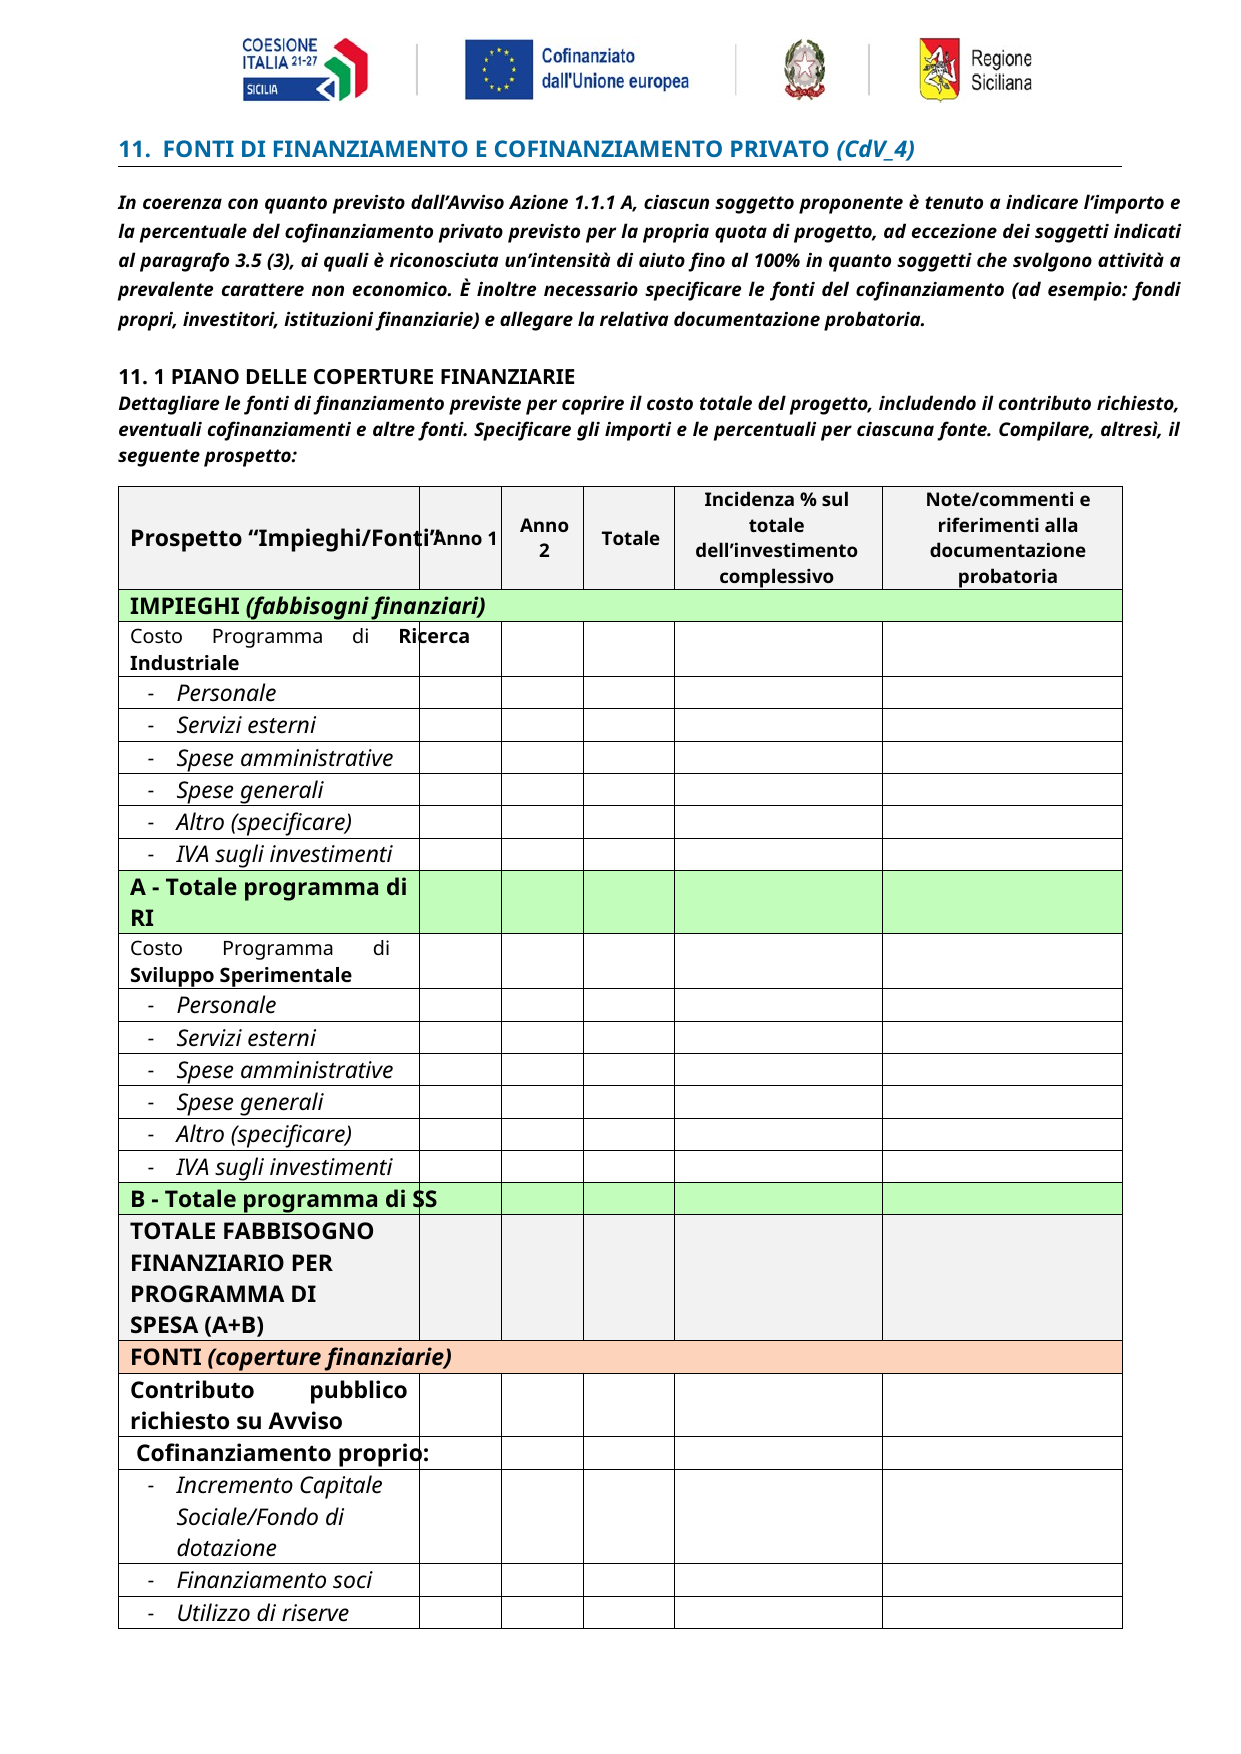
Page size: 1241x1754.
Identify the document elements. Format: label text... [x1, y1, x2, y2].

list FONTI DI FINANZIAMENTO E COFINANZIAMENTO PRIVATO (CdV_4) [118, 133, 1122, 166]
table_cell [502, 1564, 583, 1596]
table_cell [675, 1470, 882, 1563]
table_cell [502, 1151, 583, 1182]
table_cell [420, 742, 501, 773]
table_cell [584, 1022, 674, 1053]
text In coerenza con quanto previsto dall’Avviso Azione 1.1.1 A, ciascun soggetto proponente è tenuto a indicare l’importo e la percentuale del cofinanziamento privato previsto per la propria quota di progetto, ad eccezione dei soggetti indicati al paragrafo 3.5 (3), ai quali è riconosciuta un’intensità di aiuto fino al 100% in quanto soggetti che svolgono attività a prevalente carattere non economico. È inoltre necessario specificare le fonti del cofinanziamento (ad esempio: fondi propri, investitori, istituzioni finanziarie) e allegare la relativa documentazione probatoria. [118, 186, 1184, 332]
table_cell [420, 1183, 501, 1214]
table_cell Incremento Capitale Sociale/Fondo di dotazione [119, 1470, 419, 1563]
table_cell Servizi esterni [119, 709, 419, 741]
table_cell [584, 1215, 674, 1340]
table_cell [584, 1086, 674, 1117]
table_cell [675, 1151, 882, 1182]
table_cell [584, 622, 674, 676]
table_cell FONTI (coperture finanziarie) [119, 1341, 1122, 1373]
table_cell [420, 1054, 501, 1085]
table_header Totale [584, 487, 674, 589]
table_cell [675, 806, 882, 837]
table_cell Altro (specificare) [119, 1119, 419, 1150]
table_cell [675, 1597, 882, 1628]
table_cell [502, 709, 583, 741]
table_cell [502, 871, 583, 933]
table_cell [675, 622, 882, 676]
table_cell Personale [119, 677, 419, 708]
table_cell [502, 1119, 583, 1150]
table_cell [502, 1597, 583, 1628]
table_cell [584, 806, 674, 837]
table_cell IVA sugli investimenti [119, 1151, 419, 1182]
table_cell [502, 622, 583, 676]
table_cell [420, 709, 501, 741]
table_cell [502, 1054, 583, 1085]
table_cell [584, 677, 674, 708]
table_cell [420, 1119, 501, 1150]
table_cell [502, 806, 583, 837]
table_cell [502, 774, 583, 805]
table_cell Personale [119, 989, 419, 1021]
table_cell [584, 989, 674, 1021]
table_cell [675, 742, 882, 773]
picture [242, 37, 1032, 103]
table_cell [883, 1564, 1122, 1596]
table_cell [883, 1183, 1122, 1214]
table_cell [883, 677, 1122, 708]
table_header Note/commenti e riferimenti alla documentazione probatoria [883, 487, 1122, 589]
table_cell [502, 677, 583, 708]
table_cell [675, 871, 882, 933]
table_cell [420, 839, 501, 870]
table_cell [675, 1183, 882, 1214]
table_cell [502, 1215, 583, 1340]
table_cell [883, 1215, 1122, 1340]
table_cell [420, 871, 501, 933]
table_cell [420, 1437, 501, 1468]
table_cell IVA sugli investimenti [119, 839, 419, 870]
table_cell Contributo pubblico richiesto su Avviso [119, 1374, 419, 1436]
table_cell [675, 774, 882, 805]
table_cell Spese generali [119, 1086, 419, 1117]
table_cell Servizi esterni [119, 1022, 419, 1053]
table_cell Costo Programma di Sviluppo Sperimentale [119, 934, 419, 988]
table_header Prospetto “Impieghi/Fonti” [119, 487, 419, 589]
table_cell [883, 1437, 1122, 1468]
table_cell [584, 1564, 674, 1596]
table_cell [584, 839, 674, 870]
table_cell [883, 1470, 1122, 1563]
table_cell [502, 839, 583, 870]
table_cell [584, 709, 674, 741]
table_cell [883, 709, 1122, 741]
table_cell [584, 871, 674, 933]
table_cell [883, 1022, 1122, 1053]
table_cell [420, 989, 501, 1021]
table_cell [675, 677, 882, 708]
table_header Anno 2 [502, 487, 583, 589]
table_cell [584, 1183, 674, 1214]
table_header Anno 1 [420, 487, 501, 589]
table_cell [420, 1151, 501, 1182]
table_cell [883, 1054, 1122, 1085]
table_cell [584, 1374, 674, 1436]
table_cell [420, 1374, 501, 1436]
table_cell [883, 871, 1122, 933]
table_cell [420, 1215, 501, 1340]
table_cell [420, 806, 501, 837]
table_cell IMPIEGHI (fabbisogni finanziari) [119, 590, 1122, 621]
table_cell Costo Programma di Ricerca Industriale [119, 622, 419, 676]
table_cell [584, 1597, 674, 1628]
table_cell [584, 1054, 674, 1085]
table_cell B - Totale programma di SS [119, 1183, 419, 1214]
table_cell [675, 1215, 882, 1340]
table_cell [584, 1119, 674, 1150]
table_cell [502, 1086, 583, 1117]
table_cell Spese amministrative [119, 742, 419, 773]
table_cell [502, 1437, 583, 1468]
table_cell [883, 742, 1122, 773]
table_cell [502, 1374, 583, 1436]
table_cell [502, 989, 583, 1021]
table_cell Utilizzo di riserve disponibili [119, 1597, 419, 1628]
table_cell [420, 934, 501, 988]
table_cell A - Totale programma di RI [119, 871, 419, 933]
table_header Incidenza % sul totale dell’investimento complessivo [675, 487, 882, 589]
table_cell [675, 1086, 882, 1117]
table_cell [883, 1119, 1122, 1150]
table_cell [502, 934, 583, 988]
table_cell [502, 1183, 583, 1214]
table_cell [584, 1437, 674, 1468]
table_cell [420, 1564, 501, 1596]
table_cell [675, 1022, 882, 1053]
table_cell [584, 774, 674, 805]
table_cell [420, 622, 501, 676]
table_cell [883, 1374, 1122, 1436]
table_cell [502, 1470, 583, 1563]
table_cell [883, 989, 1122, 1021]
table_cell [420, 1470, 501, 1563]
table_cell Cofinanziamento proprio: [119, 1437, 419, 1468]
table_cell [675, 839, 882, 870]
table_cell [584, 1151, 674, 1182]
table_cell [675, 1374, 882, 1436]
table_cell [420, 1597, 501, 1628]
table_cell [883, 1151, 1122, 1182]
table_cell [420, 774, 501, 805]
table_cell TOTALE FABBISOGNO FINANZIARIO PER PROGRAMMA DI SPESA (A+B) [119, 1215, 419, 1340]
table_cell [502, 1022, 583, 1053]
table_cell [502, 742, 583, 773]
table_cell [675, 989, 882, 1021]
table_cell [584, 934, 674, 988]
table_cell Finanziamento soci [119, 1564, 419, 1596]
table_cell [883, 934, 1122, 988]
table_cell Spese generali [119, 774, 419, 805]
table_cell [883, 774, 1122, 805]
table_cell [883, 622, 1122, 676]
text Dettagliare le fonti di finanziamento previste per coprire il costo totale del progetto, includendo il contributo richiesto, eventuali cofinanziamenti e altre fonti. Specificare gli importi e le percentuali per ciascuna fonte. Compilare, altresì, il seguente prospetto: [118, 390, 1184, 468]
table_cell [675, 1119, 882, 1150]
table_cell [675, 934, 882, 988]
table_cell [675, 1437, 882, 1468]
table_cell [584, 1470, 674, 1563]
table_cell [420, 1086, 501, 1117]
table_cell [420, 1022, 501, 1053]
table_cell [675, 1564, 882, 1596]
table_cell Altro (specificare) [119, 806, 419, 837]
table_cell Spese amministrative [119, 1054, 419, 1085]
table_cell [883, 839, 1122, 870]
table_cell [420, 677, 501, 708]
text 11. 1 PIANO DELLE COPERTURE FINANZIARIE [118, 361, 1184, 390]
table_cell [584, 742, 674, 773]
table_cell [883, 806, 1122, 837]
table_cell [883, 1086, 1122, 1117]
table_cell [883, 1597, 1122, 1628]
table_cell [675, 1054, 882, 1085]
table_cell [675, 709, 882, 741]
